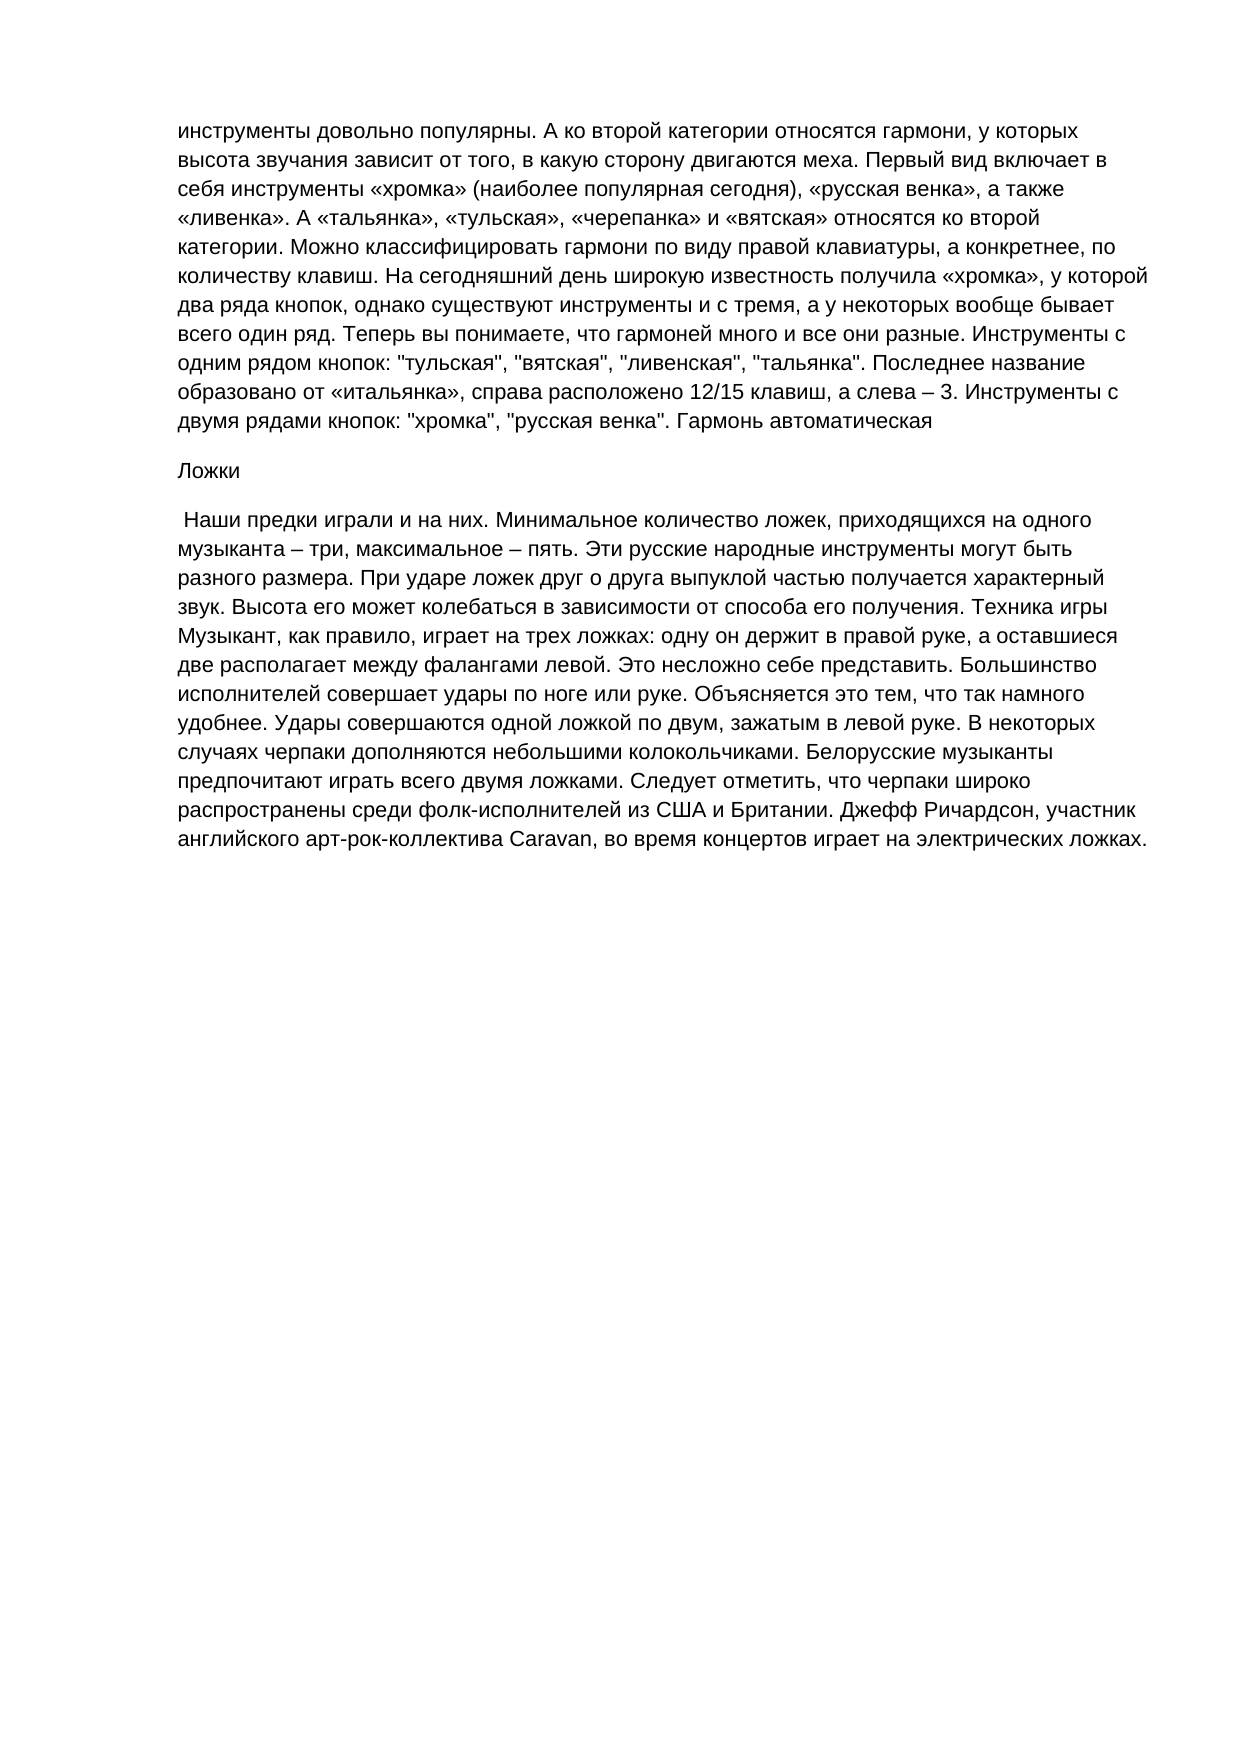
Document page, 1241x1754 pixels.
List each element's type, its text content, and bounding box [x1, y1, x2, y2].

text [177, 118, 1152, 433]
text Ложки [177, 457, 1152, 483]
text Наши предки играли и на них. Минимальное количество ложек, приходящихся на одного музыканта – три, максимальное – пять. Эти русские народные инструменты могут быть разного размера. При ударе ложек друг о друга выпуклой частью получается характерный звук. Высота его может колебаться в зависимости от способа его получения. Техника игры Музыкант, как правило, играет на трех ложках: одну он держит в правой руке, а оставшиеся две располагает между фалангами левой. Это несложно себе представить. Большинство исполнителей совершает удары по ноге или руке. Объясняется это тем, что так намного удобнее. Удары совершаются одной ложкой по двум, зажатым в левой руке. В некоторых случаях черпаки дополняются небольшими колокольчиками. Белорусские музыканты предпочитают играть всего двумя ложками. Следует отметить, что черпаки широко распространены среди фолк-исполнителей из США и Британии. Джефф Ричардсон, участник английского арт-рок-коллектива Caravan, во время концертов играет на электрических ложках. [177, 507, 1152, 851]
